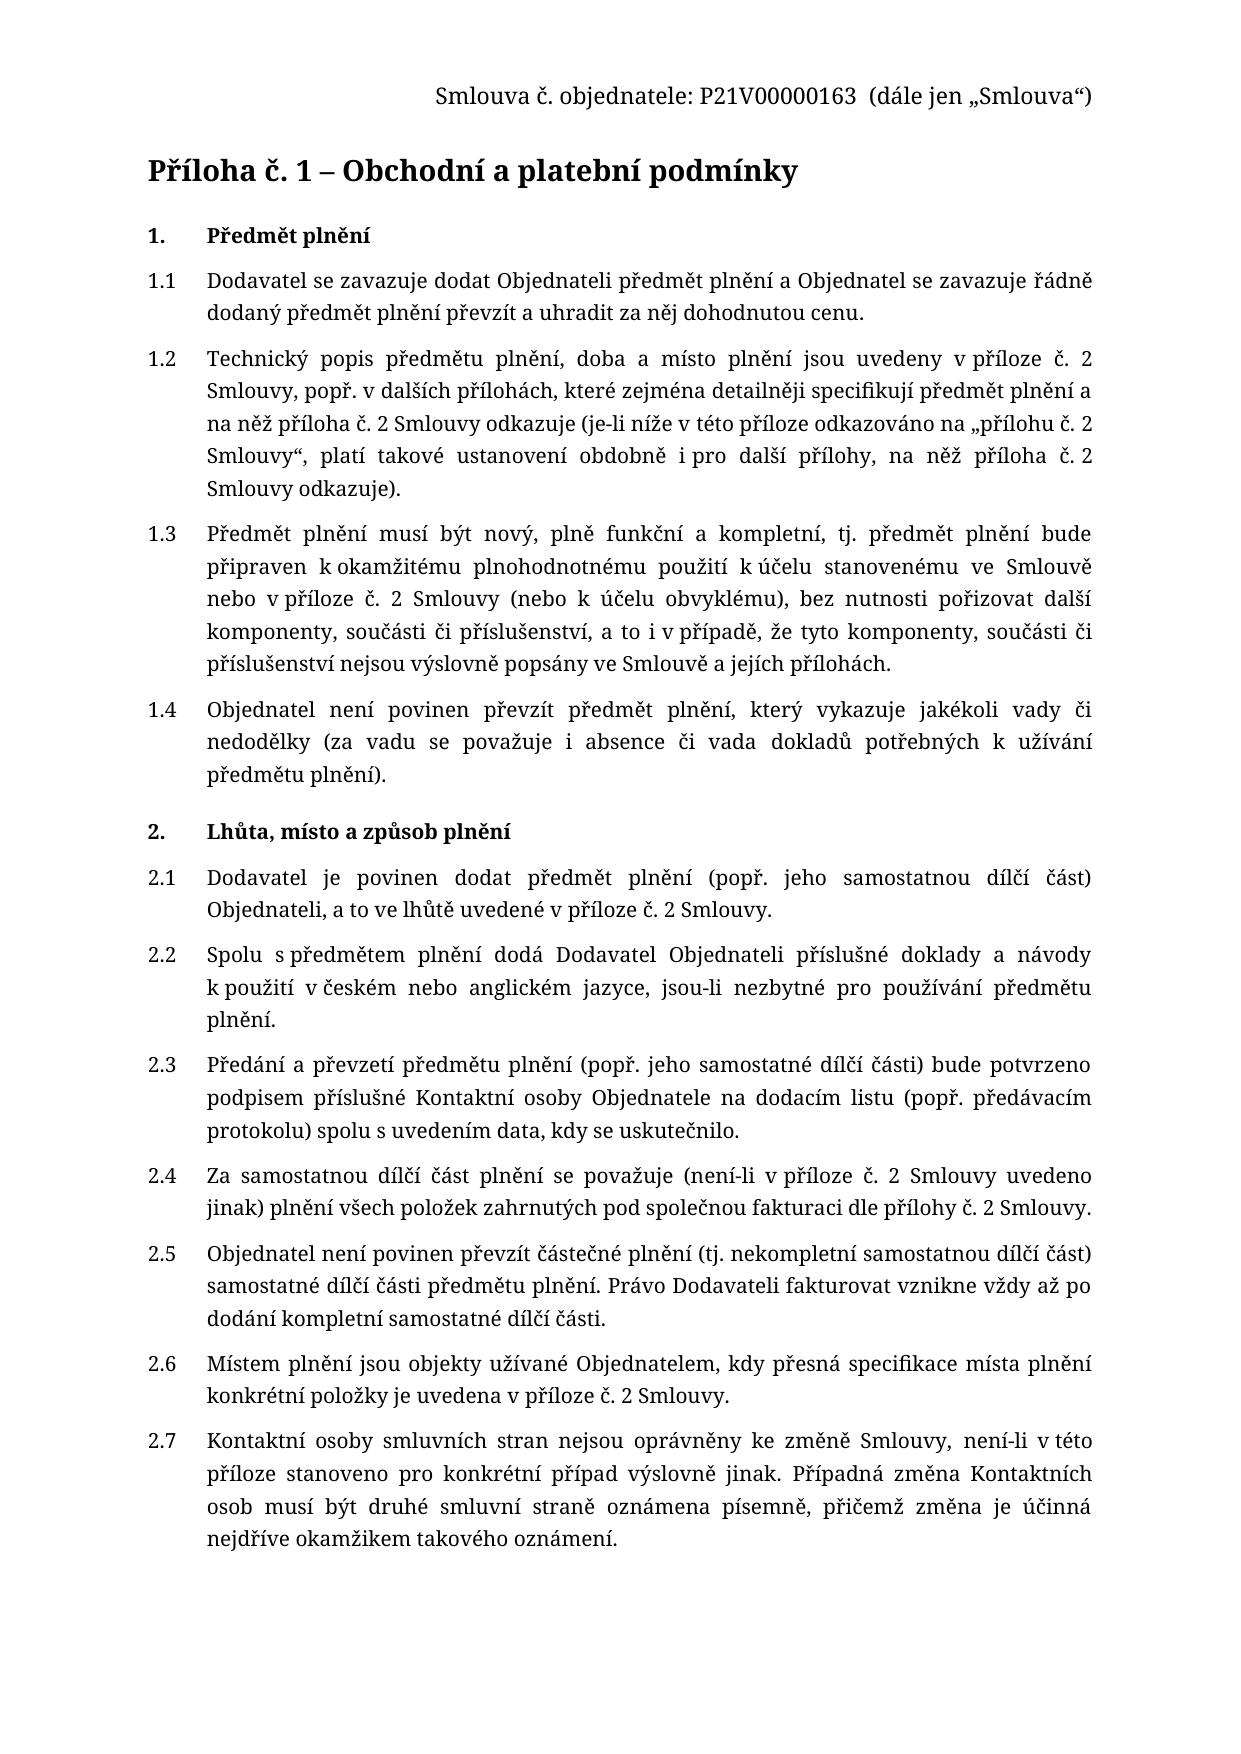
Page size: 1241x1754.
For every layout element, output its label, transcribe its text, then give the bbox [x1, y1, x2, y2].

list Kontaktní osoby smluvních stran nejsou oprávněny ke změně Smlouvy, není-li v této příloze stanoveno pro konkrétní případ výslovně jinak. Případná změna Kontaktních osob musí být druhé smluvní straně oznámena písemně, přičemž změna je účinná nejdříve okamžikem takového oznámení. [148, 1427, 1093, 1553]
list Dodavatel je povinen dodat předmět plnění (popř. jeho samostatnou dílčí část) Objednateli, a to ve lhůtě uvedené v příloze č. 2 Smlouvy. [148, 863, 1093, 924]
list Předání a převzetí předmětu plnění (popř. jeho samostatné dílčí části) bude potvrzeno podpisem příslušné Kontaktní osoby Objednatele na dodacím listu (popř. předávacím protokolu) spolu s uvedením data, kdy se uskutečnilo. [148, 1051, 1093, 1144]
list Technický popis předmětu plnění, doba a místo plnění jsou uvedeny v příloze č. 2 Smlouvy, popř. v dalších přílohách, které zejména detailněji specifikují předmět plnění a na něž příloha č. 2 Smlouvy odkazuje (je-li níže v této příloze odkazováno na „přílohu č. 2 Smlouvy“, platí takové ustanovení obdobně i pro další přílohy, na něž příloha č. 2 Smlouvy odkazuje). [148, 344, 1093, 502]
list Za samostatnou dílčí část plnění se považuje (není-li v příloze č. 2 Smlouvy uvedeno jinak) plnění všech položek zahrnutých pod společnou fakturaci dle přílohy č. 2 Smlouvy. [148, 1161, 1093, 1222]
list Předmět plnění musí být nový, plně funkční a kompletní, tj. předmět plnění bude připraven k okamžitému plnohodnotnému použití k účelu stanovenému ve Smlouvě nebo v příloze č. 2 Smlouvy (nebo k účelu obvyklému), bez nutnosti pořizovat další komponenty, součásti či příslušenství, a to i v případě, že tyto komponenty, součásti či příslušenství nejsou výslovně popsány ve Smlouvě a jejích přílohách. [148, 519, 1093, 678]
list Objednatel není povinen převzít částečné plnění (tj. nekompletní samostatnou dílčí část) samostatné dílčí části předmětu plnění. Právo Dodavateli fakturovat vznikne vždy až po dodání kompletní samostatné dílčí části. [148, 1239, 1093, 1332]
text Příloha č. 1 – Obchodní a platební podmínky [148, 150, 1093, 190]
list Lhůta, místo a způsob plnění [148, 817, 1093, 846]
list Spolu s předmětem plnění dodá Dodavatel Objednateli příslušné doklady a návody k použití v českém nebo anglickém jazyce, jsou-li nezbytné pro používání předmětu plnění. [148, 940, 1093, 1034]
list Dodavatel se zavazuje dodat Objednateli předmět plnění a Objednatel se zavazuje řádně dodaný předmět plnění převzít a uhradit za něj dohodnutou cenu. [148, 266, 1093, 327]
list Předmět plnění [148, 221, 1093, 249]
list Objednatel není povinen převzít předmět plnění, který vykazuje jakékoli vady či nedodělky (za vadu se považuje i absence či vada dokladů potřebných k užívání předmětu plnění). [148, 695, 1093, 788]
list Místem plnění jsou objekty užívané Objednatelem, kdy přesná specifikace místa plnění konkrétní položky je uvedena v příloze č. 2 Smlouvy. [148, 1349, 1093, 1410]
